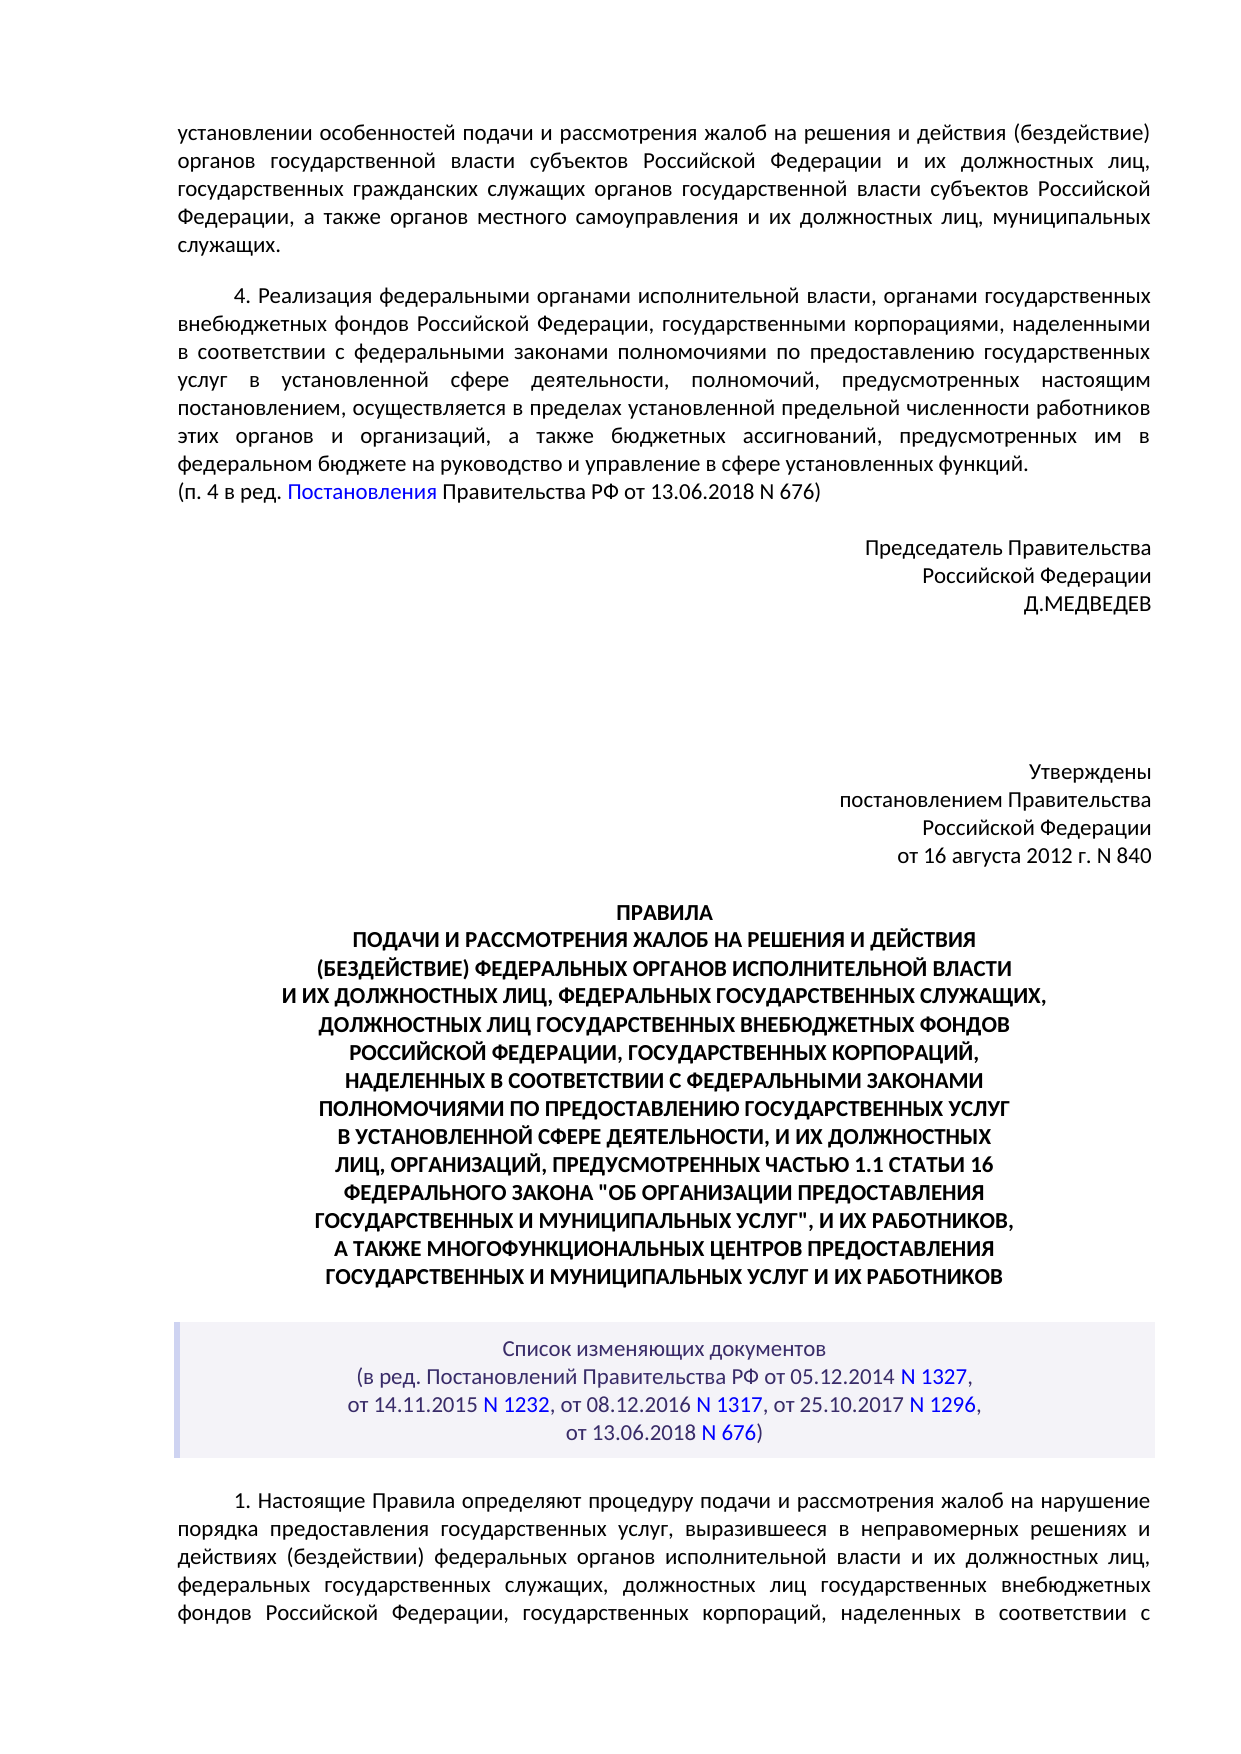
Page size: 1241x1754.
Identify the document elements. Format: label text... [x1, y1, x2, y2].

title ПРАВИЛА [177, 898, 1152, 926]
title НАДЕЛЕННЫХ В СООТВЕТСТВИИ С ФЕДЕРАЛЬНЫМИ ЗАКОНАМИ [177, 1066, 1152, 1094]
title ФЕДЕРАЛЬНОГО ЗАКОНА "ОБ ОРГАНИЗАЦИИ ПРЕДОСТАВЛЕНИЯ [177, 1178, 1152, 1206]
title РОССИЙСКОЙ ФЕДЕРАЦИИ, ГОСУДАРСТВЕННЫХ КОРПОРАЦИЙ, [177, 1038, 1152, 1066]
text от 16 августа 2012 г. N 840 [177, 842, 1152, 869]
text Российской Федерации [177, 561, 1152, 589]
title ЛИЦ, ОРГАНИЗАЦИЙ, ПРЕДУСМОТРЕННЫХ ЧАСТЬЮ 1.1 СТАТЬИ 16 [177, 1150, 1152, 1178]
title ДОЛЖНОСТНЫХ ЛИЦ ГОСУДАРСТВЕННЫХ ВНЕБЮДЖЕТНЫХ ФОНДОВ [177, 1010, 1152, 1038]
text Российской Федерации [177, 813, 1152, 842]
title А ТАКЖЕ МНОГОФУНКЦИОНАЛЬНЫХ ЦЕНТРОВ ПРЕДОСТАВЛЕНИЯ [177, 1234, 1152, 1262]
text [177, 118, 1152, 258]
text (п. 4 в ред. Постановления Правительства РФ от 13.06.2018 N 676) [177, 477, 1152, 505]
title В УСТАНОВЛЕННОЙ СФЕРЕ ДЕЯТЕЛЬНОСТИ, И ИХ ДОЛЖНОСТНЫХ [177, 1122, 1152, 1150]
text Председатель Правительства [177, 533, 1152, 561]
title ГОСУДАРСТВЕННЫХ И МУНИЦИПАЛЬНЫХ УСЛУГ", И ИХ РАБОТНИКОВ, [177, 1206, 1152, 1234]
title (БЕЗДЕЙСТВИЕ) ФЕДЕРАЛЬНЫХ ОРГАНОВ ИСПОЛНИТЕЛЬНОЙ ВЛАСТИ [177, 954, 1152, 982]
title ГОСУДАРСТВЕННЫХ И МУНИЦИПАЛЬНЫХ УСЛУГ И ИХ РАБОТНИКОВ [177, 1262, 1152, 1290]
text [177, 1486, 1152, 1626]
text постановлением Правительства [177, 786, 1152, 813]
text Утверждены [177, 757, 1152, 786]
text 4. Реализация федеральными органами исполнительной власти, органами государственных внебюджетных фондов Российской Федерации, государственными корпорациями, наделенными в соответствии с федеральными законами полномочиями по предоставлению государственных услуг в установленной сфере деятельности, полномочий, предусмотренных настоящим постановлением, осуществляется в пределах установленной предельной численности работников этих органов и организаций, а также бюджетных ассигнований, предусмотренных им в федеральном бюджете на руководство и управление в сфере установленных функций. [177, 281, 1152, 477]
title ПОЛНОМОЧИЯМИ ПО ПРЕДОСТАВЛЕНИЮ ГОСУДАРСТВЕННЫХ УСЛУГ [177, 1094, 1152, 1122]
title ПОДАЧИ И РАССМОТРЕНИЯ ЖАЛОБ НА РЕШЕНИЯ И ДЕЙСТВИЯ [177, 926, 1152, 954]
text Д.МЕДВЕДЕВ [177, 589, 1152, 617]
table_header Список изменяющих документов (в ред. Постановлений Правительства РФ от 05.12.2014 N 1327, от 14.11.2015 N 1232, от 08.12.2016 N 1317, от 25.10.2017 N 1296, от 13.06.2018 N 676) [180, 1322, 1149, 1458]
title И ИХ ДОЛЖНОСТНЫХ ЛИЦ, ФЕДЕРАЛЬНЫХ ГОСУДАРСТВЕННЫХ СЛУЖАЩИХ, [177, 982, 1152, 1010]
